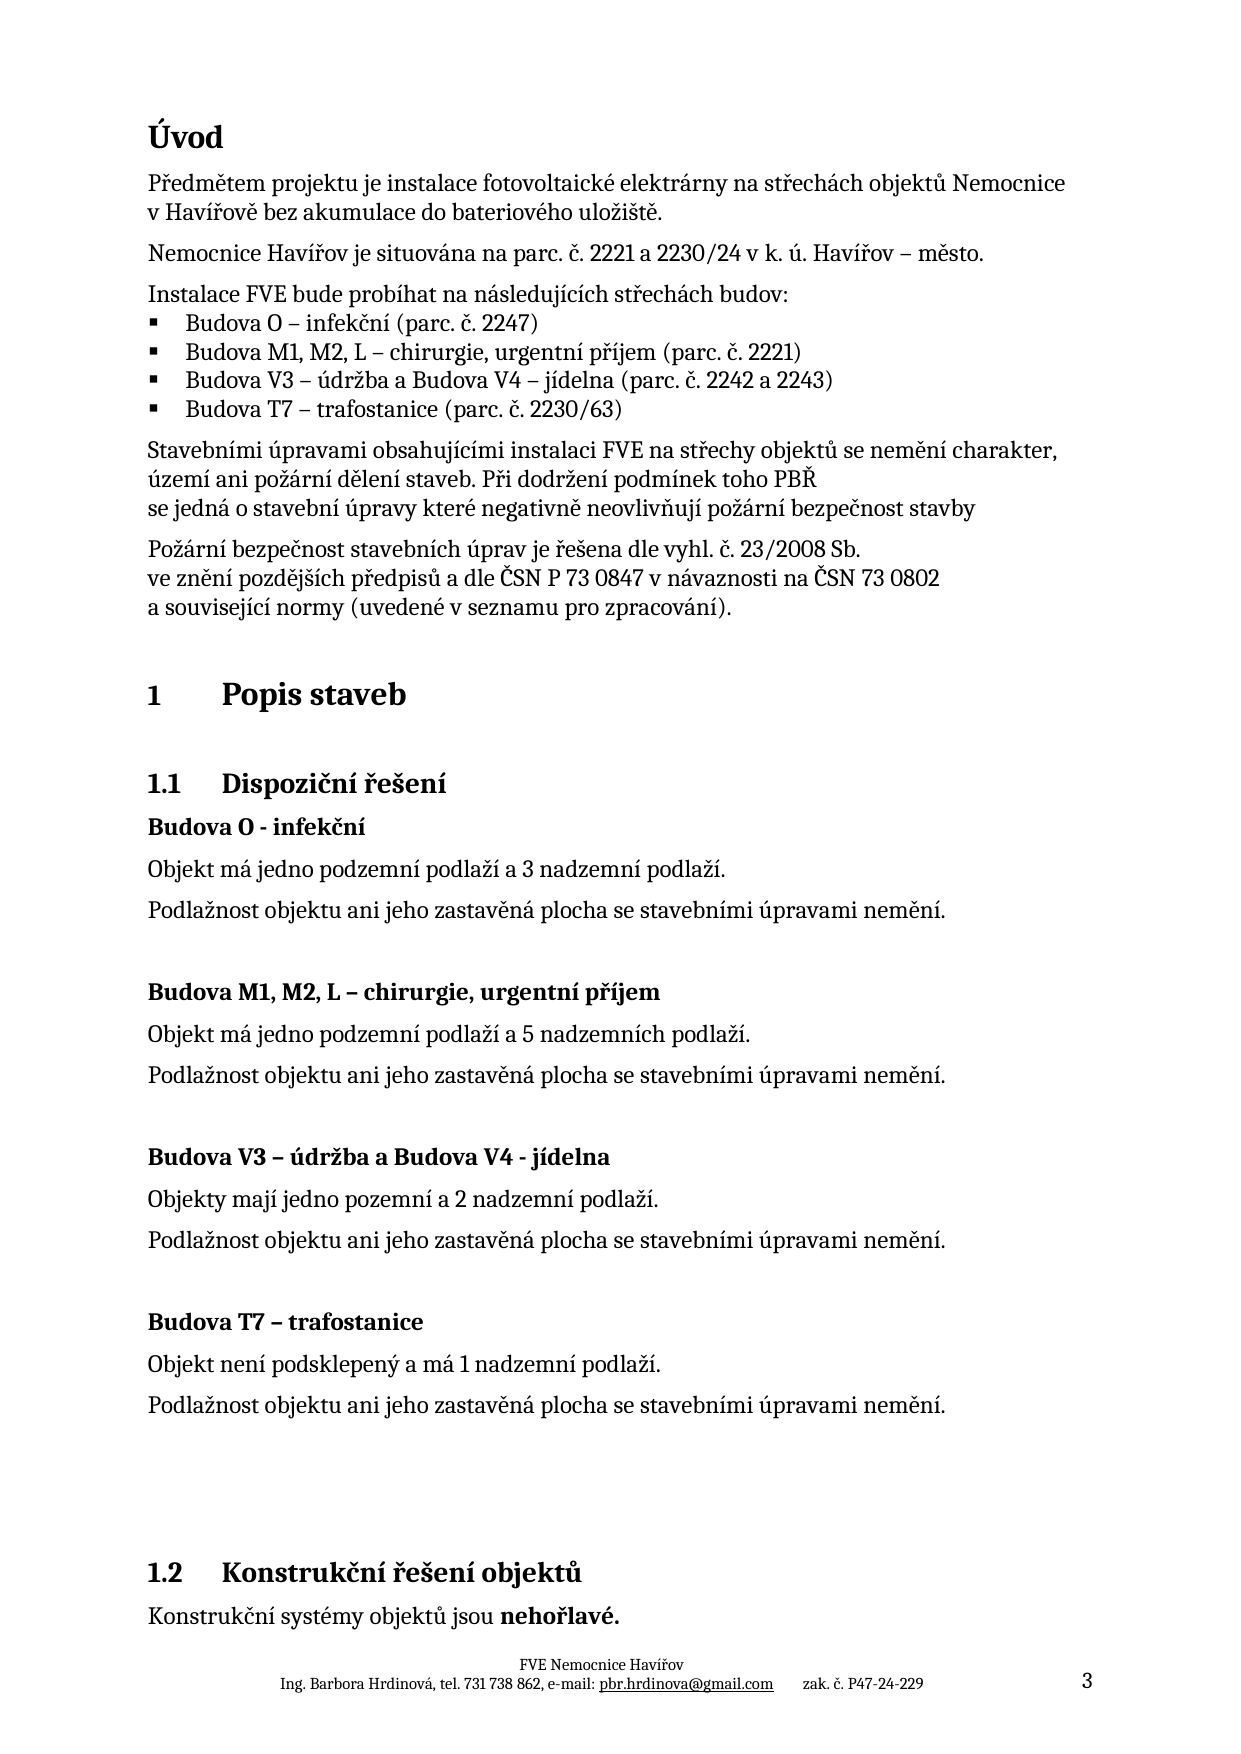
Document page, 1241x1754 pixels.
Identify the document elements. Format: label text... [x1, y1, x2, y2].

text Stavebními úpravami obsahujícími instalaci FVE na střechy objektů se nemění charakter, území ani požární dělení staveb. Při dodržení podmínek toho PBŘ se jedná o stavební úpravy které negativně neovlivňují požární bezpečnost stavby [148, 436, 1092, 523]
text Budova V3 – údržba a Budova V4 - jídelna [148, 1143, 1092, 1172]
subtitle 1 Popis staveb [148, 675, 1092, 713]
text Budova T7 – trafostanice [148, 1308, 1092, 1337]
text Podlažnost objektu ani jeho zastavěná plocha se stavebními úpravami nemění. [148, 1061, 1092, 1089]
subtitle 1.2 Konstrukční řešení objektů [148, 1556, 1092, 1589]
text Podlažnost objektu ani jeho zastavěná plocha se stavebními úpravami nemění. [148, 1226, 1092, 1254]
text Objekt má jedno podzemní podlaží a 5 nadzemních podlaží. [148, 1019, 1092, 1048]
text Instalace FVE bude probíhat na následujících střechách budov: [148, 280, 1092, 309]
subtitle 1.1 Dispoziční řešení [148, 767, 1092, 801]
subtitle Úvod [148, 118, 1092, 156]
list Budova M1, M2, L – chirurgie, urgentní příjem (parc. č. 2221) [148, 338, 1092, 366]
text Předmětem projektu je instalace fotovoltaické elektrárny na střechách objektů Nemocnice v Havířově bez akumulace do bateriového uložiště. [148, 169, 1092, 226]
text Požární bezpečnost stavebních úprav je řešena dle vyhl. č. 23/2008 Sb. ve znění pozdějších předpisů a dle ČSN P 73 0847 v návaznosti na ČSN 73 0802 a související normy (uvedené v seznamu pro zpracování). [148, 535, 1092, 621]
text Nemocnice Havířov je situována na parc. č. 2221 a 2230/24 v k. ú. Havířov – město. [148, 239, 1092, 268]
text Objekt má jedno podzemní podlaží a 3 nadzemní podlaží. [148, 854, 1092, 883]
text Objekt není podsklepený a má 1 nadzemní podlaží. [148, 1349, 1092, 1378]
text Podlažnost objektu ani jeho zastavěná plocha se stavebními úpravami nemění. [148, 1391, 1092, 1419]
list Budova T7 – trafostanice (parc. č. 2230/63) [148, 395, 1092, 424]
text Budova O - infekční [148, 813, 1092, 842]
text Objekty mají jedno pozemní a 2 nadzemní podlaží. [148, 1184, 1092, 1213]
text Budova M1, M2, L – chirurgie, urgentní příjem [148, 978, 1092, 1007]
list Budova O – infekční (parc. č. 2247) [148, 309, 1092, 338]
list Budova V3 – údržba a Budova V4 – jídelna (parc. č. 2242 a 2243) [148, 366, 1092, 395]
text Konstrukční systémy objektů jsou nehořlavé. [148, 1602, 1092, 1631]
text Podlažnost objektu ani jeho zastavěná plocha se stavebními úpravami nemění. [148, 896, 1092, 924]
